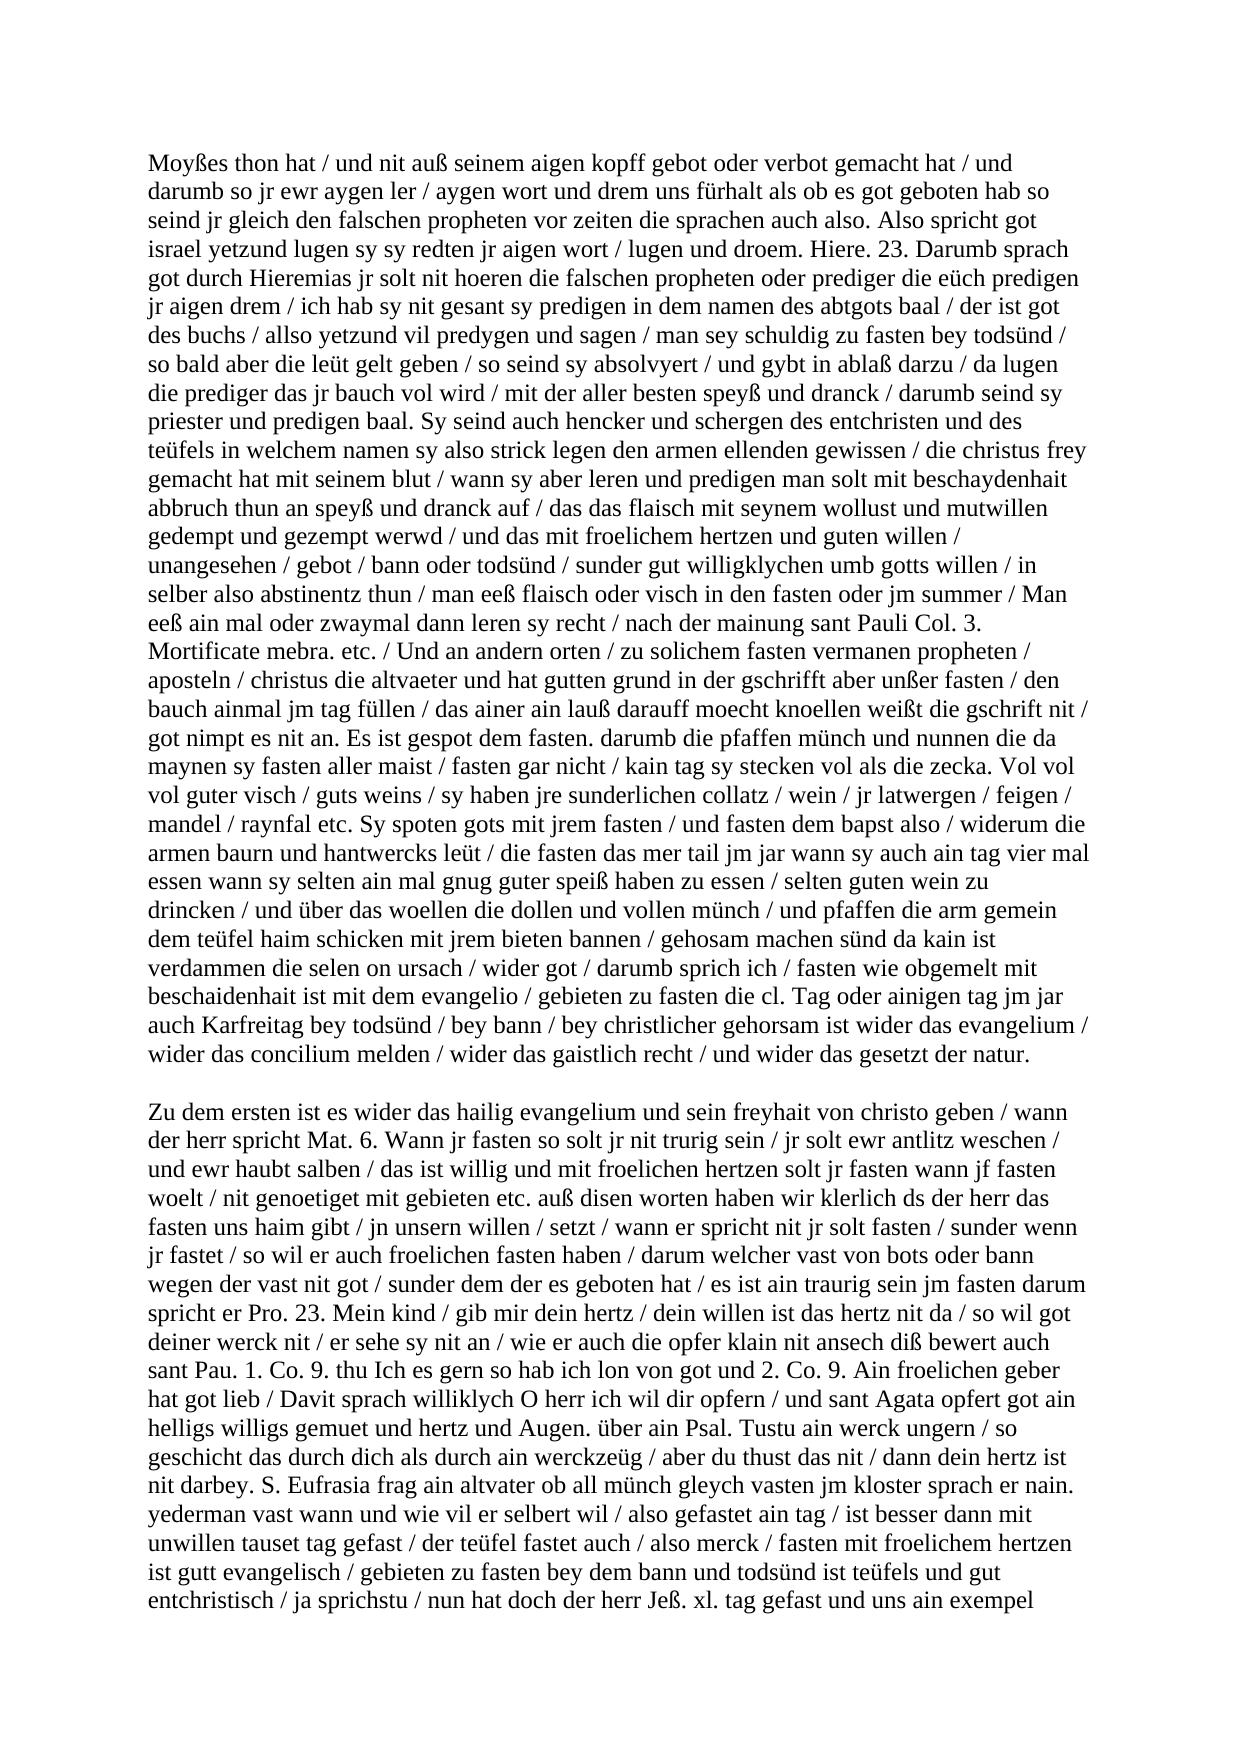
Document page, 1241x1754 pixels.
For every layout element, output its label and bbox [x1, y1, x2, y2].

text [148, 1097, 1093, 1614]
text [148, 148, 1093, 1068]
